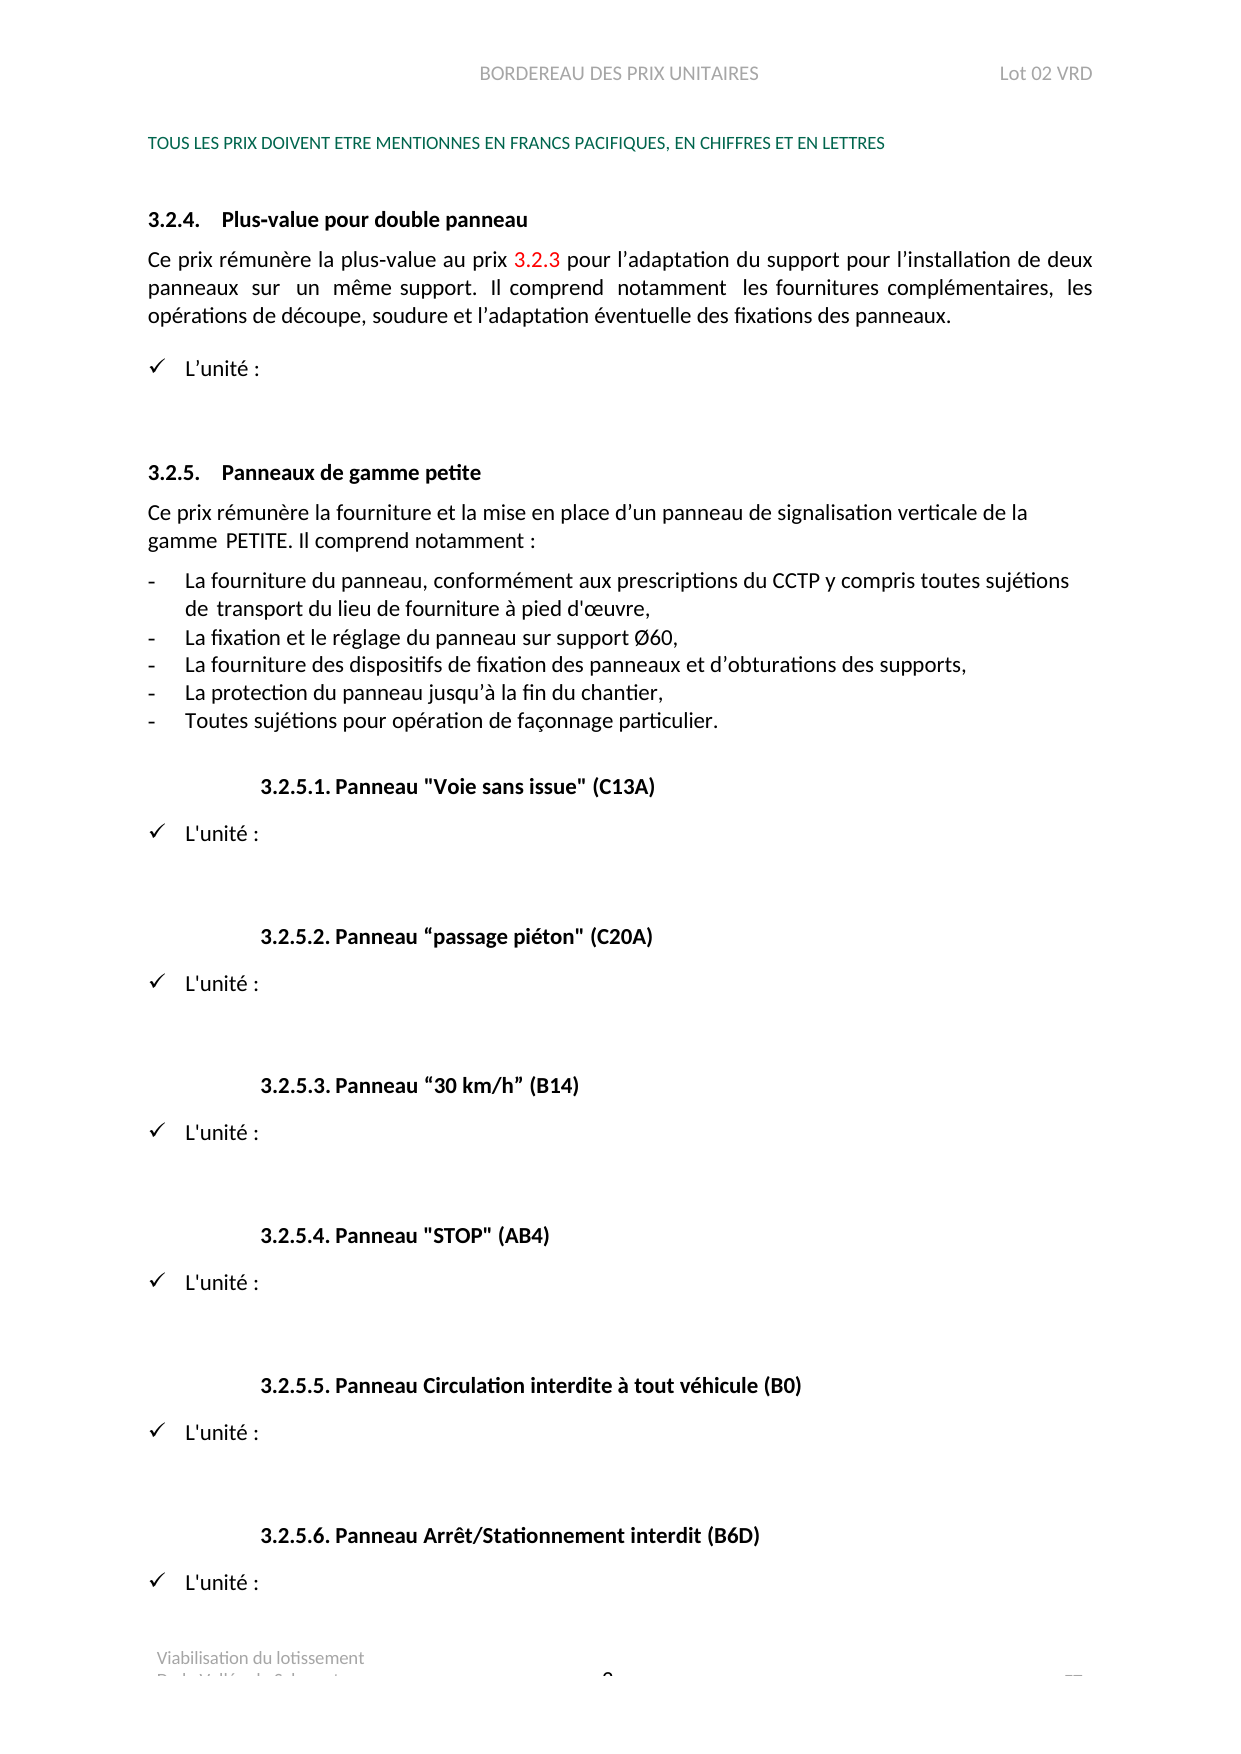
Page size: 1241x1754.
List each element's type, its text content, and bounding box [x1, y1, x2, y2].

subtitle Plus‐value pour double panneau [148, 205, 1105, 233]
subtitle Panneau "Voie sans issue" (C13A) [261, 772, 1105, 800]
subtitle Panneau “passage piéton" (C20A) [261, 922, 1105, 950]
list La protection du panneau jusqu’à la fin du chantier, [148, 678, 1105, 707]
list L'unité : [148, 1268, 259, 1296]
list La fixation et le réglage du panneau sur support Ø60, [148, 623, 1105, 651]
subtitle Panneau "STOP" (AB4) [261, 1221, 1105, 1249]
list La fourniture des dispositifs de fixation des panneaux et d’obturations des supports, [148, 651, 1105, 678]
subtitle Panneau Circulation interdite à tout véhicule (B0) [261, 1371, 1105, 1399]
text Ce prix rémunère la plus‐value au prix 3.2.3 pour l’adaptation du support pour l’installation de deux panneaux sur un même support. Il comprend notamment les fournitures complémentaires, les opérations de découpe, soudure et l’adaptation éventuelle des fixations des panneaux. [148, 245, 1093, 329]
list L'unité : [148, 1118, 259, 1146]
list L'unité : [148, 969, 259, 997]
text TOUS LES PRIX DOIVENT ETRE MENTIONNES EN FRANCS PACIFIQUES, EN CHIFFRES ET EN LETTRES [148, 132, 1105, 154]
subtitle Panneaux de gamme petite [148, 458, 1105, 486]
list L'unité : [148, 819, 259, 847]
list L'unité : [148, 1568, 259, 1596]
subtitle Panneau Arrêt/Stationnement interdit (B6D) [261, 1521, 1105, 1549]
list Toutes sujétions pour opération de façonnage particulier. [148, 707, 1105, 734]
subtitle Panneau “30 km/h” (B14) [261, 1072, 1105, 1100]
list La fourniture du panneau, conformément aux prescriptions du CCTP y compris toutes sujétions de transport du lieu de fourniture à pied d'œuvre, [148, 567, 1093, 623]
list L’unité : [148, 354, 1105, 382]
list L'unité : [148, 1418, 259, 1446]
text Ce prix rémunère la fourniture et la mise en place d’un panneau de signalisation verticale de la gamme PETITE. Il comprend notamment : [148, 498, 1093, 554]
